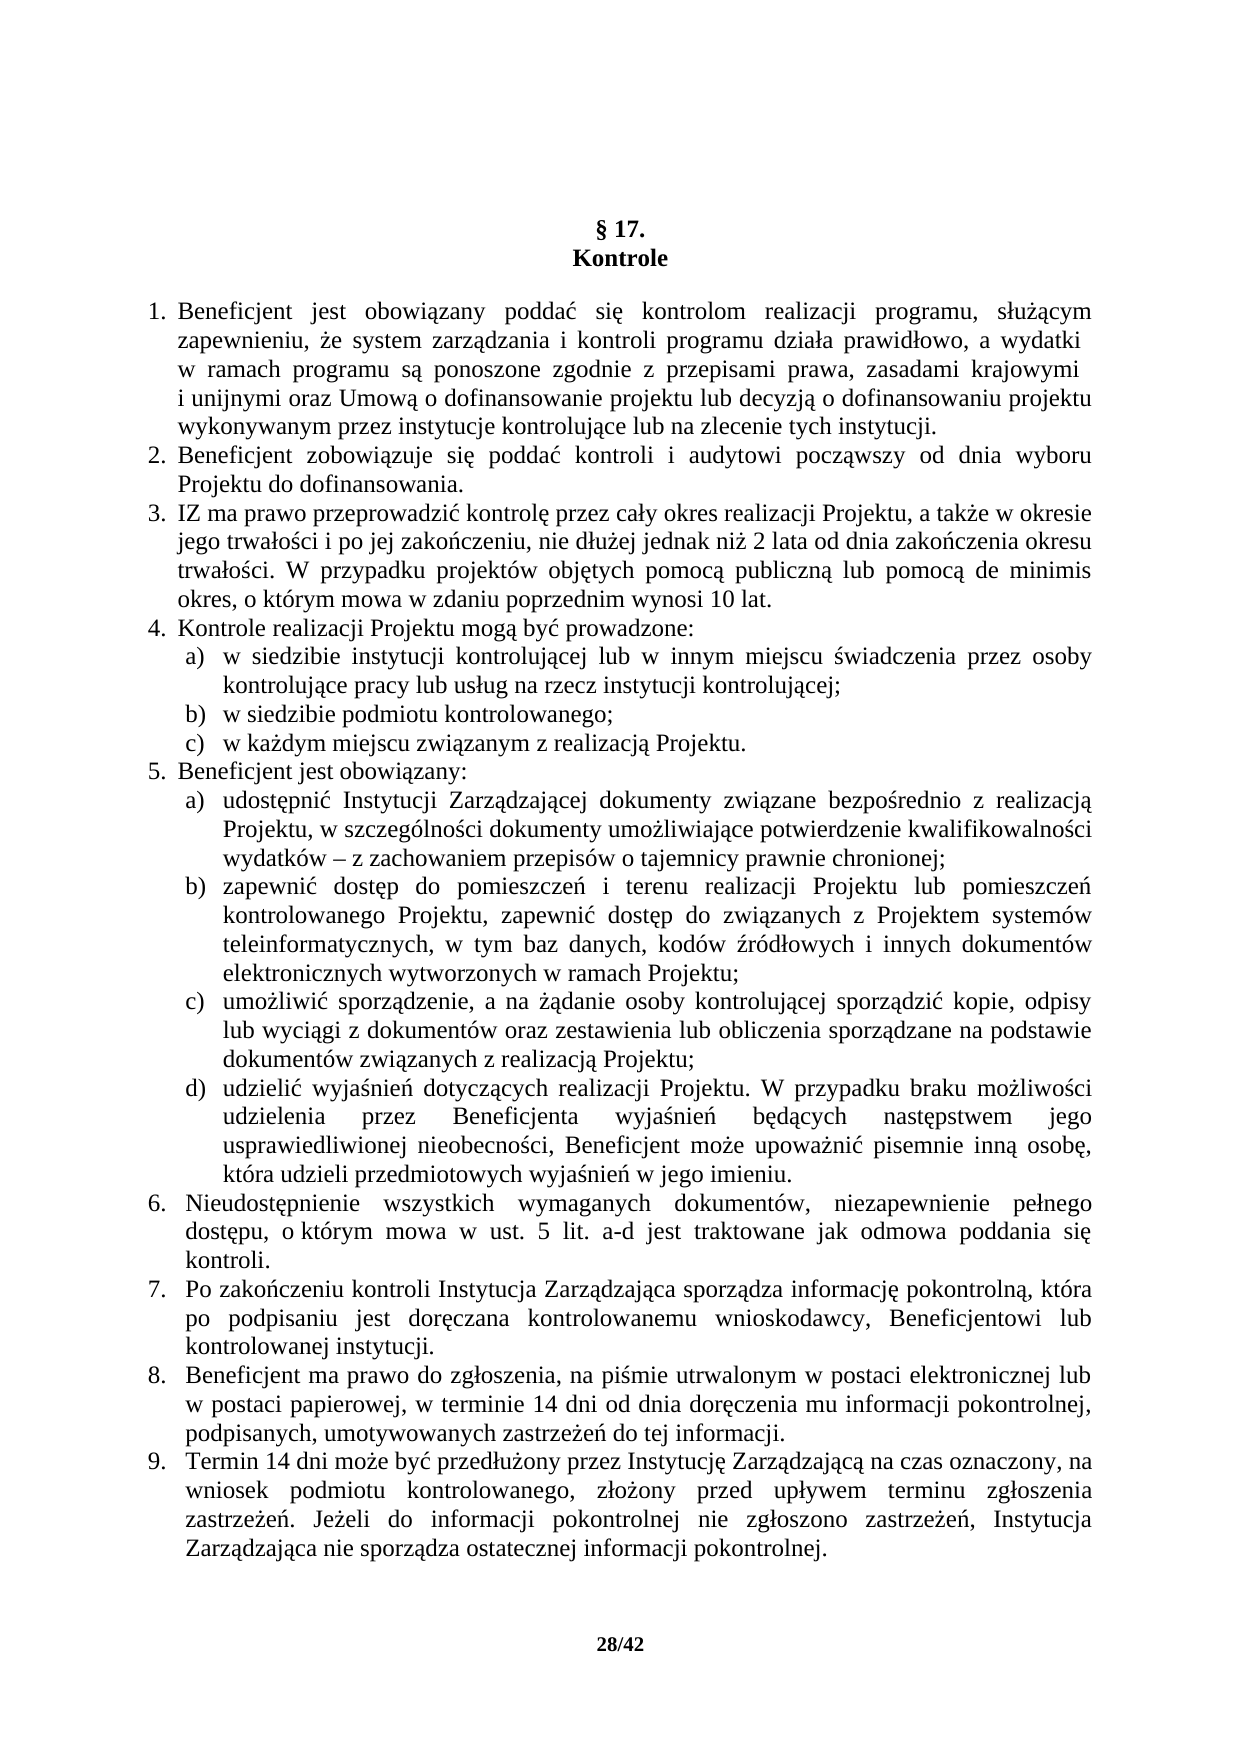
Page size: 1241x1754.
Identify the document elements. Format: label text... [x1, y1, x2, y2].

list w każdym miejscu związanym z realizacją Projektu. [185, 728, 1093, 756]
list Beneficjent jest obowiązany: [148, 756, 1093, 785]
list Nieudostępnienie wszystkich wymaganych dokumentów, niezapewnienie pełnego dostępu, o którym mowa w ust. 5 lit. a-d jest traktowane jak odmowa poddania się kontroli. [148, 1188, 1093, 1274]
list Beneficjent ma prawo do zgłoszenia, na piśmie utrwalonym w postaci elektronicznej lub w postaci papierowej, w terminie 14 dni od dnia doręczenia mu informacji pokontrolnej, podpisanych, umotywowanych zastrzeżeń do tej informacji. [148, 1360, 1093, 1446]
list Beneficjent zobowiązuje się poddać kontroli i audytowi począwszy od dnia wyboru Projektu do dofinansowania. [148, 440, 1093, 498]
list IZ ma prawo przeprowadzić kontrolę przez cały okres realizacji Projektu, a także w okresie jego trwałości i po jej zakończeniu, nie dłużej jednak niż 2 lata od dnia zakończenia okresu trwałości. W przypadku projektów objętych pomocą publiczną lub pomocą de minimis okres, o którym mowa w zdaniu poprzednim wynosi 10 lat. [148, 498, 1093, 613]
list Beneficjent jest obowiązany poddać się kontrolom realizacji programu, służącym zapewnieniu, że system zarządzania i kontroli programu działa prawidłowo, a wydatki w ramach programu są ponoszone zgodnie z przepisami prawa, zasadami krajowymi i unijnymi oraz Umową o dofinansowanie projektu lub decyzją o dofinansowaniu projektu wykonywanym przez instytucje kontrolujące lub na zlecenie tych instytucji. [148, 296, 1093, 440]
list w siedzibie podmiotu kontrolowanego; [185, 699, 1093, 728]
list udostępnić Instytucji Zarządzającej dokumenty związane bezpośrednio z realizacją Projektu, w szczególności dokumenty umożliwiające potwierdzenie kwalifikowalności wydatków – z zachowaniem przepisów o tajemnicy prawnie chronionej; [185, 785, 1093, 871]
text § 17. Kontrole [148, 214, 1093, 271]
list udzielić wyjaśnień dotyczących realizacji Projektu. W przypadku braku możliwości udzielenia przez Beneficjenta wyjaśnień będących następstwem jego usprawiedliwionej nieobecności, Beneficjent może upoważnić pisemnie inną osobę, która udzieli przedmiotowych wyjaśnień w jego imieniu. [185, 1073, 1093, 1188]
list Po zakończeniu kontroli Instytucja Zarządzająca sporządza informację pokontrolną, która po podpisaniu jest doręczana kontrolowanemu wnioskodawcy, Beneficjentowi lub kontrolowanej instytucji. [148, 1274, 1093, 1360]
list Termin 14 dni może być przedłużony przez Instytucję Zarządzającą na czas oznaczony, na wniosek podmiotu kontrolowanego, złożony przed upływem terminu zgłoszenia zastrzeżeń. Jeżeli do informacji pokontrolnej nie zgłoszono zastrzeżeń, Instytucja Zarządzająca nie sporządza ostatecznej informacji pokontrolnej. [148, 1446, 1093, 1561]
list Kontrole realizacji Projektu mogą być prowadzone: [148, 613, 1093, 641]
list umożliwić sporządzenie, a na żądanie osoby kontrolującej sporządzić kopie, odpisy lub wyciągi z dokumentów oraz zestawienia lub obliczenia sporządzane na podstawie dokumentów związanych z realizacją Projektu; [185, 986, 1093, 1073]
list zapewnić dostęp do pomieszczeń i terenu realizacji Projektu lub pomieszczeń kontrolowanego Projektu, zapewnić dostęp do związanych z Projektem systemów teleinformatycznych, w tym baz danych, kodów źródłowych i innych dokumentów elektronicznych wytworzonych w ramach Projektu; [185, 871, 1093, 986]
list w siedzibie instytucji kontrolującej lub w innym miejscu świadczenia przez osoby kontrolujące pracy lub usług na rzecz instytucji kontrolującej; [185, 641, 1093, 699]
